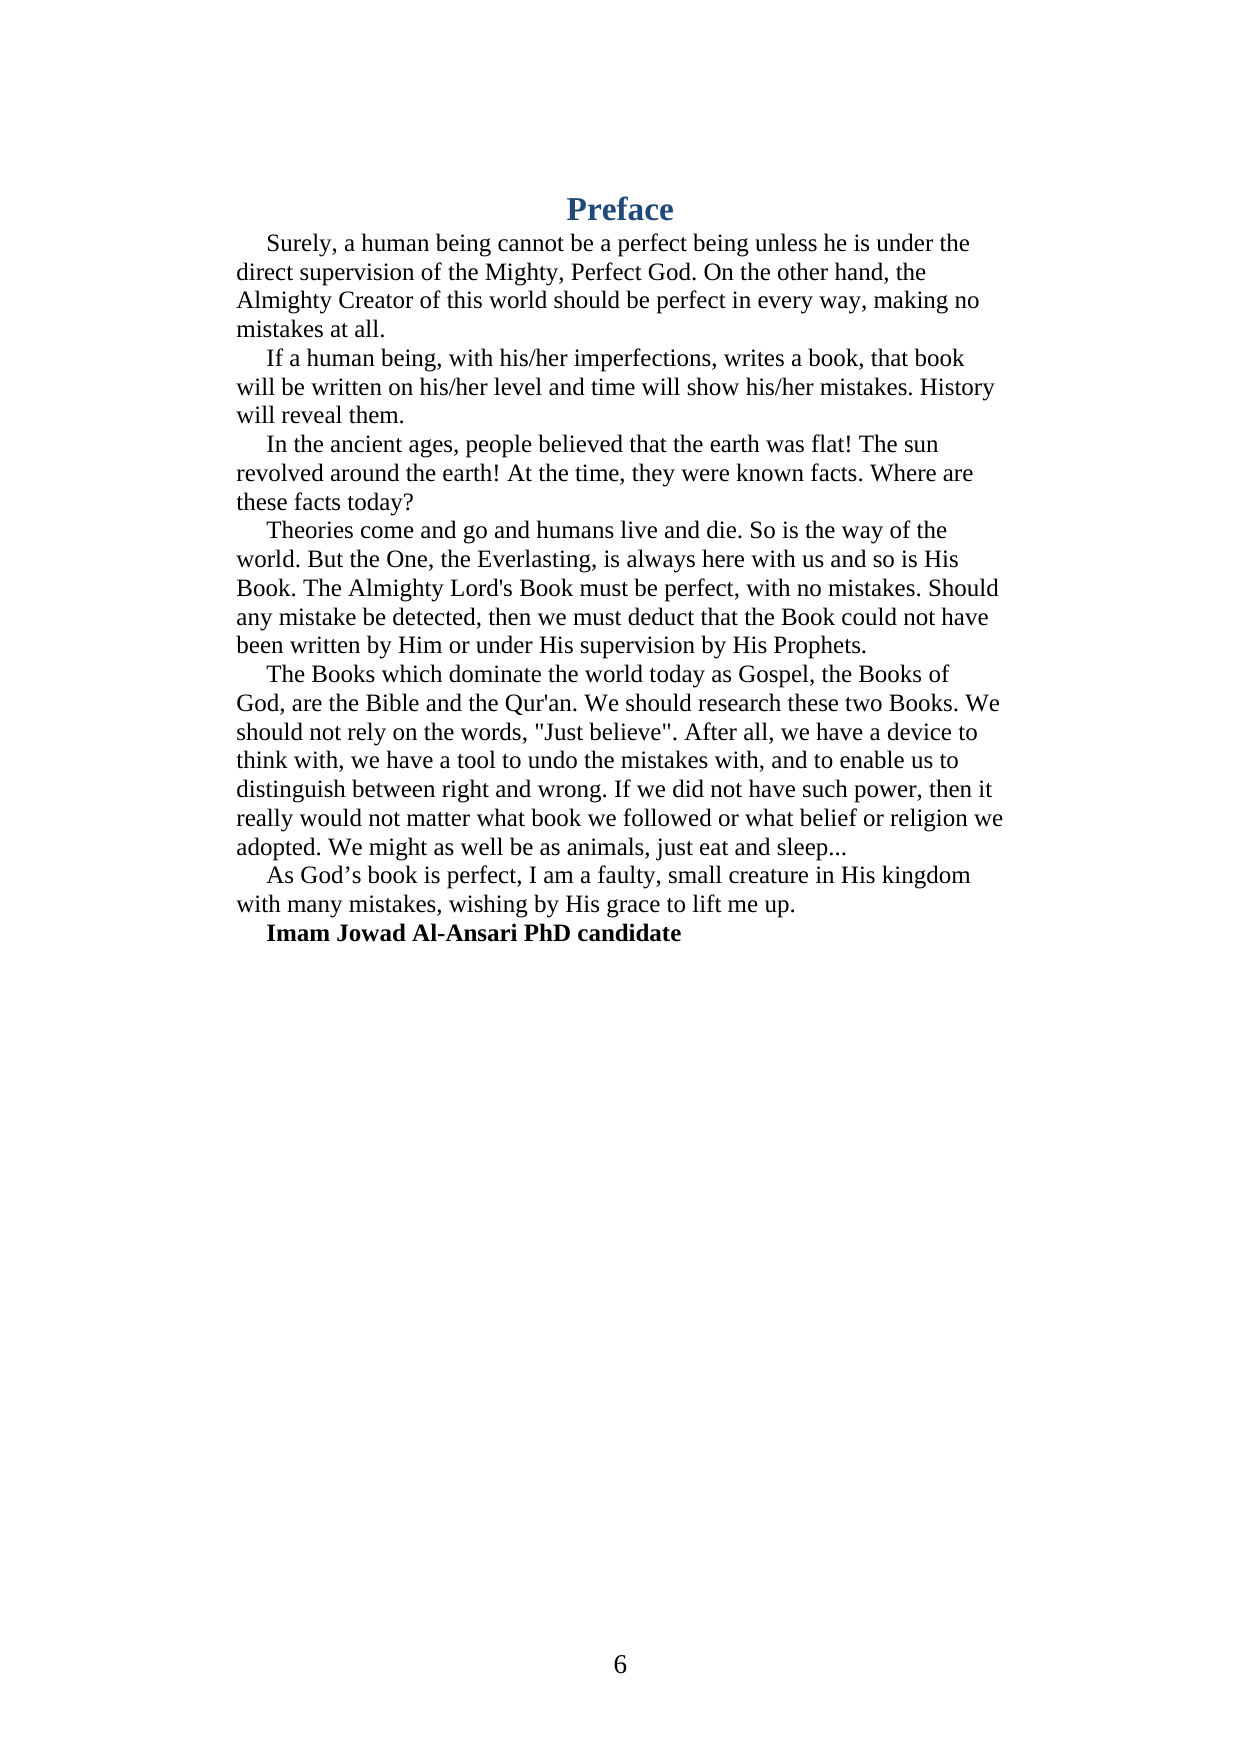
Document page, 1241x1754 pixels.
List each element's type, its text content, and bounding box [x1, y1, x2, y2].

subtitle Preface [236, 190, 1004, 228]
text If a human being, with his/her imperfections, writes a book, that book will be written on his/her level and time will show his/her mistakes. History will reveal them. [236, 343, 1004, 429]
text Surely, a human being cannot be a perfect being unless he is under the direct supervision of the Mighty, Perfect God. On the other hand, the Almighty Creator of this world should be perfect in every way, making no mistakes at all. [236, 228, 1004, 343]
text Theories come and go and humans live and die. So is the way of the world. But the One, the Everlasting, is always here with us and so is His Book. The Almighty Lord's Book must be perfect, with no mistakes. Should any mistake be detected, then we must deduct that the Book could not have been written by Him or under His supervision by His Prophets. [236, 516, 1004, 659]
text Imam Jowad Al-Ansari PhD candidate [236, 918, 1004, 947]
text In the ancient ages, people believed that the earth was flat! The sun revolved around the earth! At the time, they were known facts. Where are these facts today? [236, 429, 1004, 516]
text As God’s book is perfect, I am a faulty, small creature in His kingdom with many mistakes, wishing by His grace to lift me up. [236, 861, 1004, 918]
text The Books which dominate the world today as Gospel, the Books of God, are the Bible and the Qur'an. We should research these two Books. We should not rely on the words, "Just believe". After all, we have a device to think with, we have a tool to undo the mistakes with, and to enable us to distinguish between right and wrong. If we did not have such power, then it really would not matter what book we followed or what belief or religion we adopted. We might as well be as animals, just eat and sleep... [236, 659, 1004, 861]
